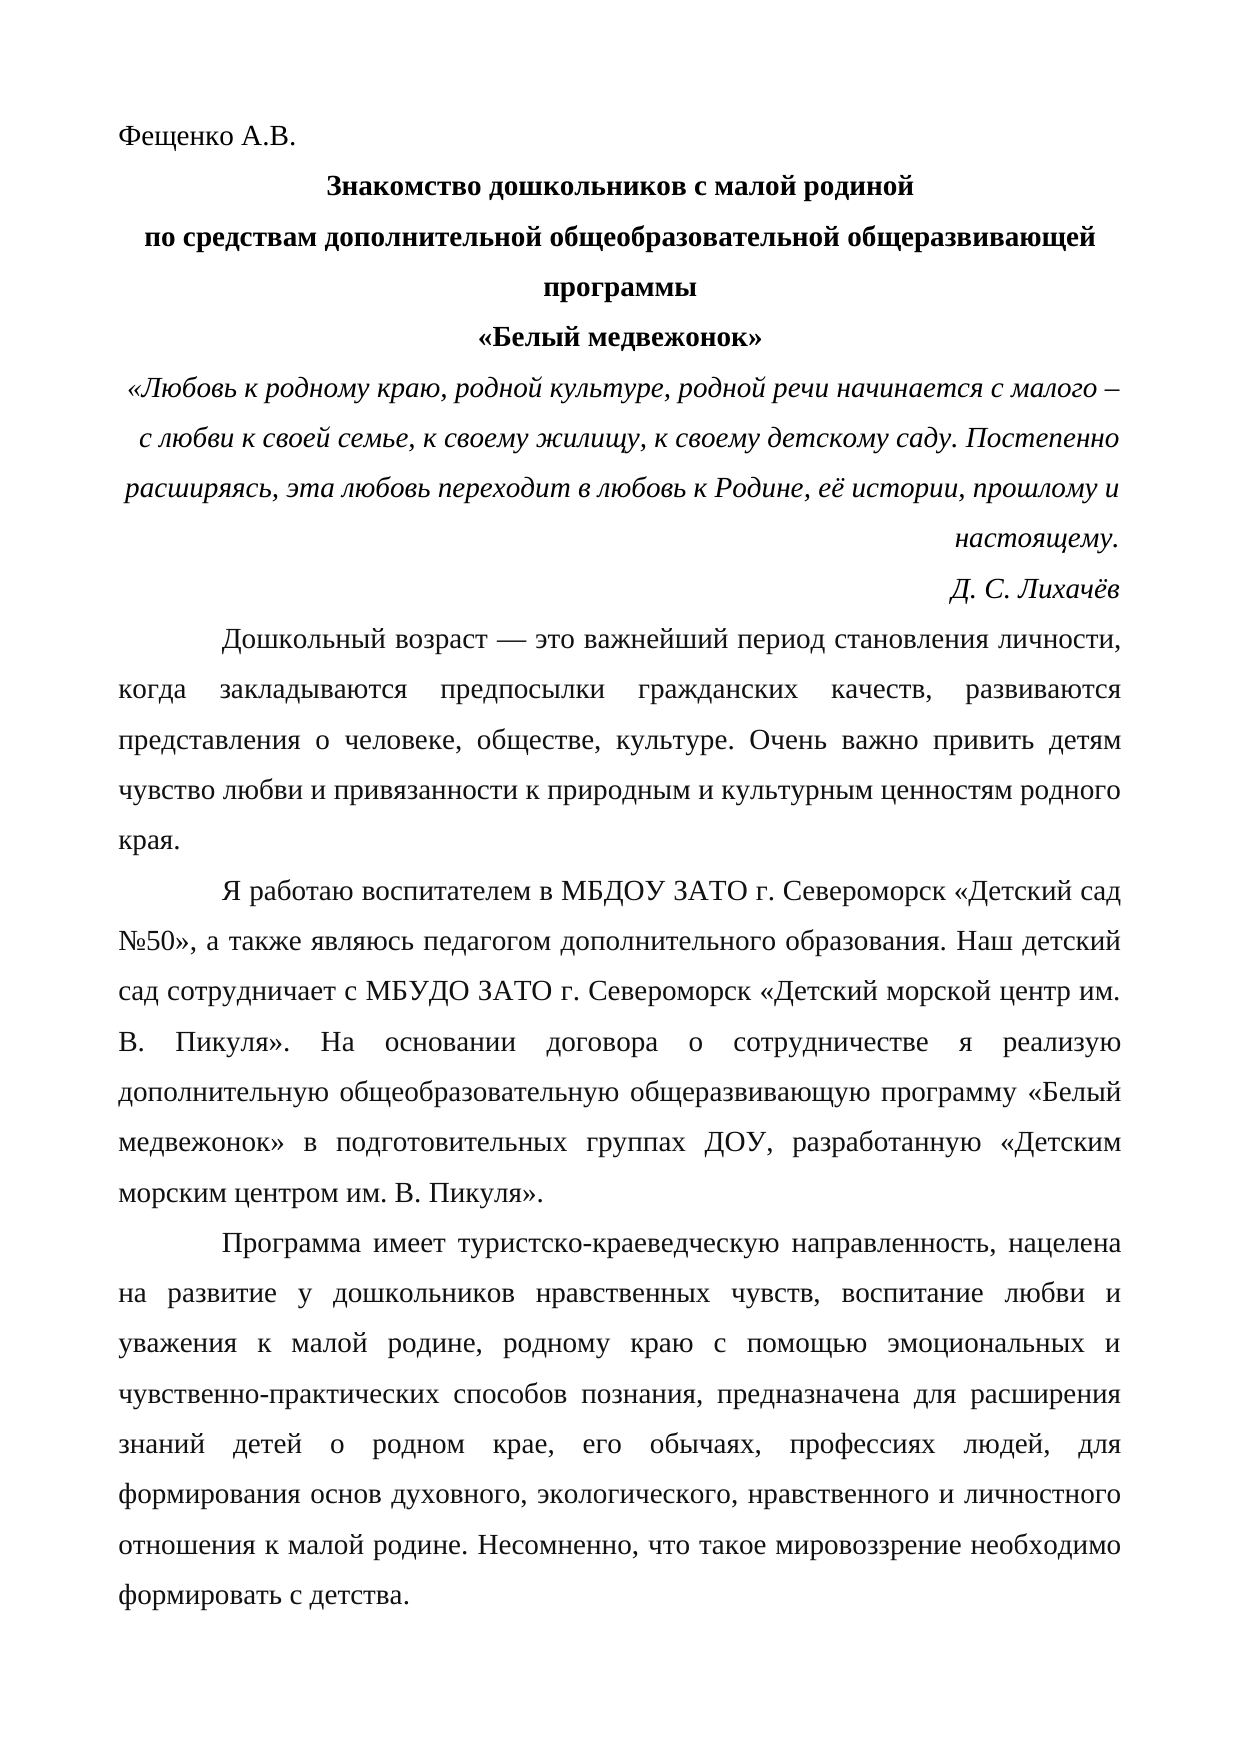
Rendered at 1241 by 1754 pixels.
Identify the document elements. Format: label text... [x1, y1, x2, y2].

text «Любовь к родному краю, родной культуре, родной речи начинается с малого – с любви к своей семье, к своему жилищу, к своему детскому саду. Постепенно расширяясь, эта любовь переходит в любовь к Родине, её истории, прошлому и настоящему. [118, 370, 1122, 554]
text Я работаю воспитателем в МБДОУ ЗАТО г. Североморск «Детский сад №50», а также являюсь педагогом дополнительного образования. Наш детский сад сотрудничает с МБУДО ЗАТО г. Североморск «Детский морской центр им. В. Пикуля». На основании договора о сотрудничестве я реализую дополнительную общеобразовательную общеразвивающую программу «Белый медвежонок» в подготовительных группах ДОУ, разработанную «Детским морским центром им. В. Пикуля». [118, 873, 1122, 1208]
text «Белый медвежонок» [118, 319, 1122, 353]
text Программа имеет туристско-краеведческую направленность, нацелена на развитие у дошкольников нравственных чувств, воспитание любви и уважения к малой родине, родному краю с помощью эмоциональных и чувственно-практических способов познания, предназначена для расширения знаний детей о родном крае, его обычаях, профессиях людей, для формирования основ духовного, экологического, нравственного и личностного отношения к малой родине. Несомненно, что такое мировоззрение необходимо формировать с детства. [118, 1225, 1122, 1611]
text Фещенко А.В. [118, 118, 1122, 152]
text Дошкольный возраст — это важнейший период становления личности, когда закладываются предпосылки гражданских качеств, развиваются представления о человеке, обществе, культуре. Очень важно привить детям чувство любви и привязанности к природным и культурным ценностям родного края. [118, 621, 1122, 856]
text по средствам дополнительной общеобразовательной общеразвивающей программы [118, 219, 1122, 303]
text Знакомство дошкольников с малой родиной [118, 168, 1122, 202]
text Д. С. Лихачёв [118, 571, 1122, 604]
